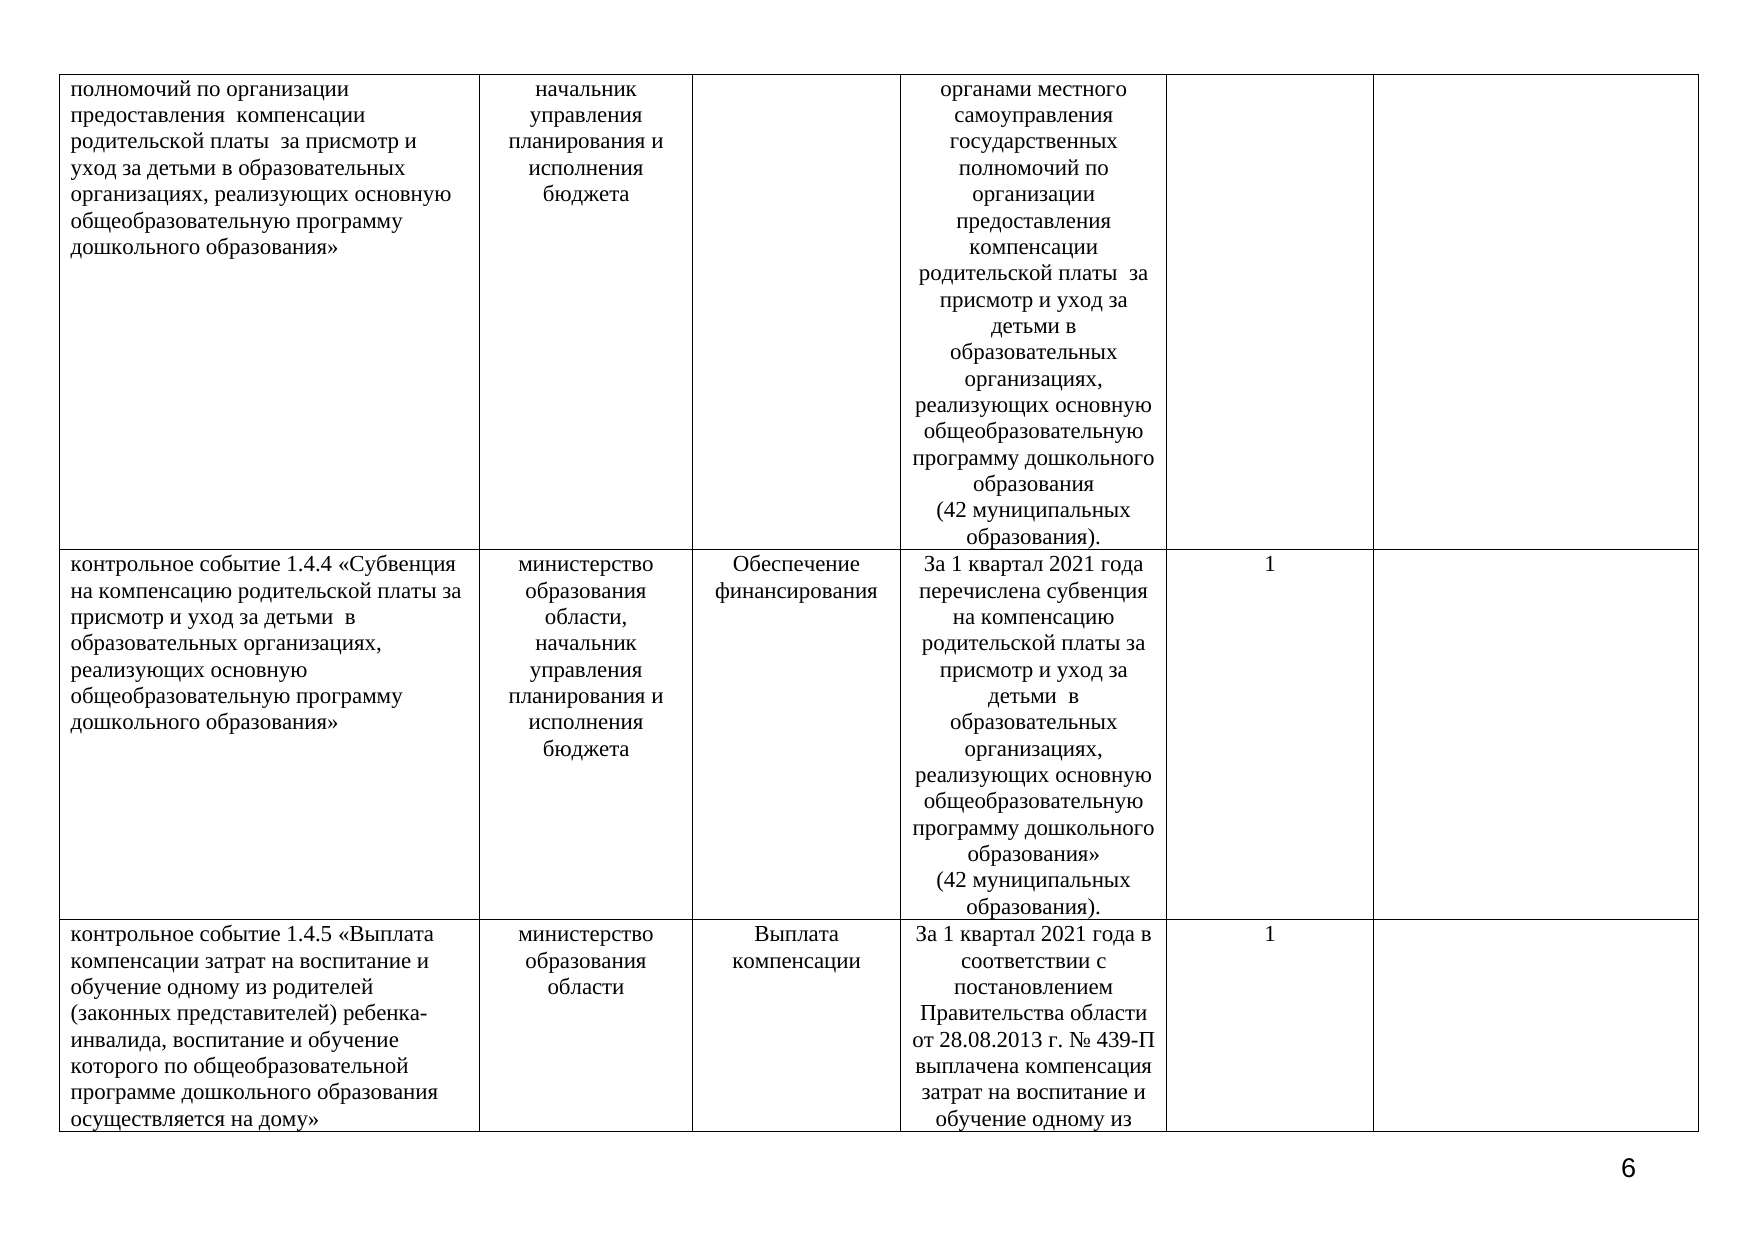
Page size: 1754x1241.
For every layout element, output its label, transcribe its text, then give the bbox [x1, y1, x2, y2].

table_cell Выплата компенсации [693, 920, 900, 1131]
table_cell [480, 75, 692, 549]
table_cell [901, 920, 1166, 1131]
table_cell 1 [1167, 550, 1373, 919]
table_cell За 1 квартал 2021 года перечислена субвенция на компенсацию родительской платы за присмотр и уход за детьми в образовательных организациях, реализующих основную общеобразовательную программу дошкольного образования» (42 муниципальных образования). [901, 550, 1166, 919]
table_cell контрольное событие 1.4.4 «Субвенция на компенсацию родительской платы за присмотр и уход за детьми в образовательных организациях, реализующих основную общеобразовательную программу дошкольного образования» [60, 550, 479, 919]
table_cell [1374, 75, 1698, 549]
table_cell 1 [1167, 920, 1373, 1131]
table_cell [901, 75, 1166, 549]
table_cell 1 [1167, 75, 1373, 549]
table_cell Обеспечение финансирования [693, 550, 900, 919]
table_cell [480, 920, 692, 1131]
table_cell [1374, 920, 1698, 1131]
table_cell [60, 920, 479, 1131]
table_cell министерство образования области, начальник управления планирования и исполнения бюджета [480, 550, 692, 919]
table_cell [693, 75, 900, 549]
table_cell [1374, 550, 1698, 919]
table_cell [60, 75, 479, 549]
